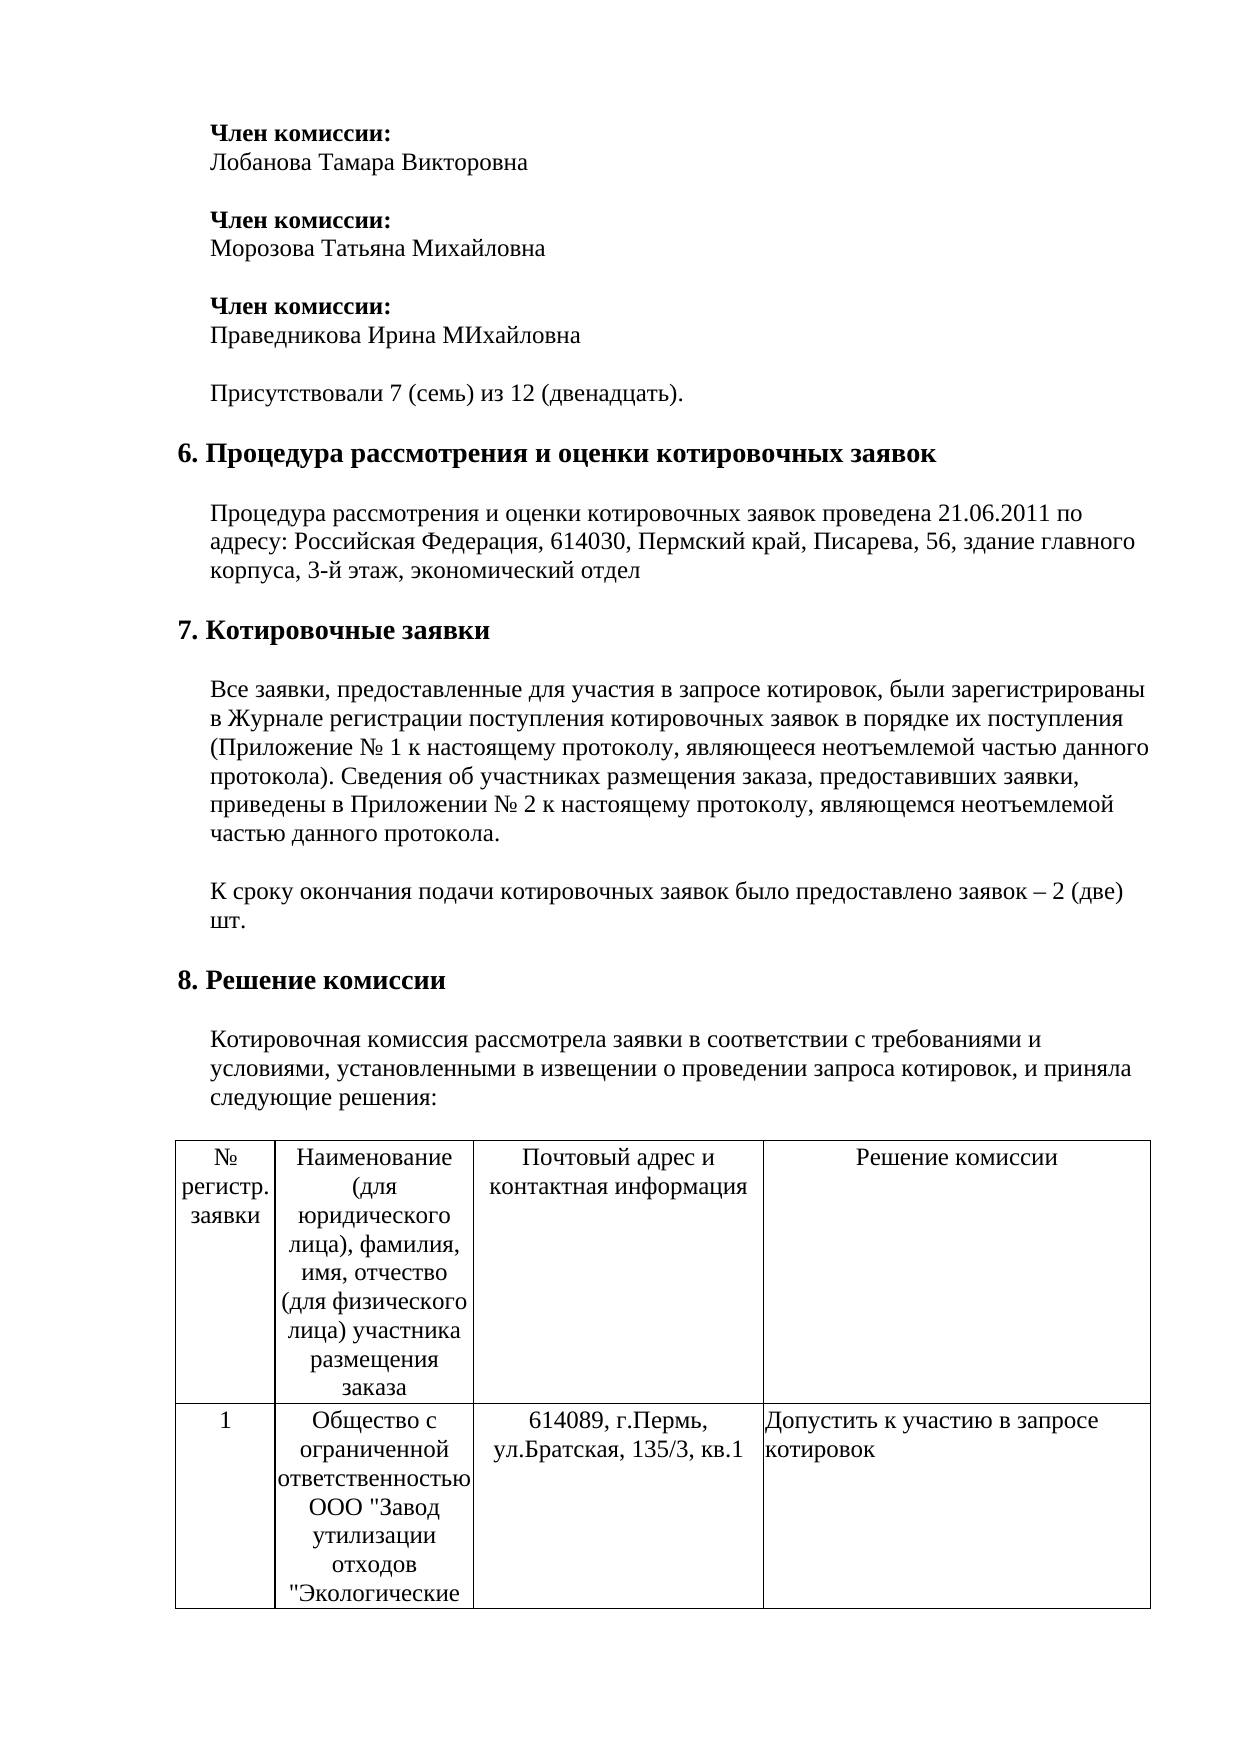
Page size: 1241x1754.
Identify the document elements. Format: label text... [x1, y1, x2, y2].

table_header Почтовый адрес и контактная информация [474, 1141, 763, 1403]
table_header Наименование (для юридического лица), фамилия, имя, отчество (для физического лица) участника размещения заказа [276, 1141, 473, 1403]
text 8. Решение комиссии [177, 963, 1152, 995]
text 6. Процедура рассмотрения и оценки котировочных заявок [177, 436, 1152, 468]
text Член комиссии: Лобанова Тамара Викторовна [210, 118, 1152, 176]
text Все заявки, предоставленные для участия в запросе котировок, были зарегистрированы в Журнале регистрации поступления котировочных заявок в порядке их поступления (Приложение № 1 к настоящему протоколу, являющееся неотъемлемой частью данного протокола). Сведения об участниках размещения заказа, предоставивших заявки, приведены в Приложении № 2 к настоящему протоколу, являющемся неотъемлемой частью данного протокола. [210, 674, 1152, 847]
text 7. Котировочные заявки [177, 613, 1152, 645]
table_cell 1 [176, 1404, 274, 1608]
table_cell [764, 1404, 1150, 1608]
text Процедура рассмотрения и оценки котировочных заявок проведена 21.06.2011 по адресу: Российская Федерация, 614030, Пермский край, Писарева, 56, здание главного корпуса, 3-й этаж, экономический отдел [210, 498, 1152, 584]
text Член комиссии: Праведникова Ирина МИхайловна [210, 291, 1152, 349]
text Котировочная комиссия рассмотрела заявки в соответствии с требованиями и условиями, установленными в извещении о проведении запроса котировок, и приняла следующие решения: [210, 1024, 1152, 1111]
table_header № регистр. заявки [176, 1141, 274, 1403]
table_header Решение комиссии [764, 1141, 1150, 1403]
text Член комиссии: Морозова Татьяна Михайловна [210, 205, 1152, 262]
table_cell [276, 1404, 473, 1608]
text Присутствовали 7 (семь) из 12 (двенадцать). [210, 378, 1152, 407]
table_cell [474, 1404, 763, 1608]
text К сроку окончания подачи котировочных заявок было предоставлено заявок – 2 (две) шт. [210, 876, 1152, 934]
